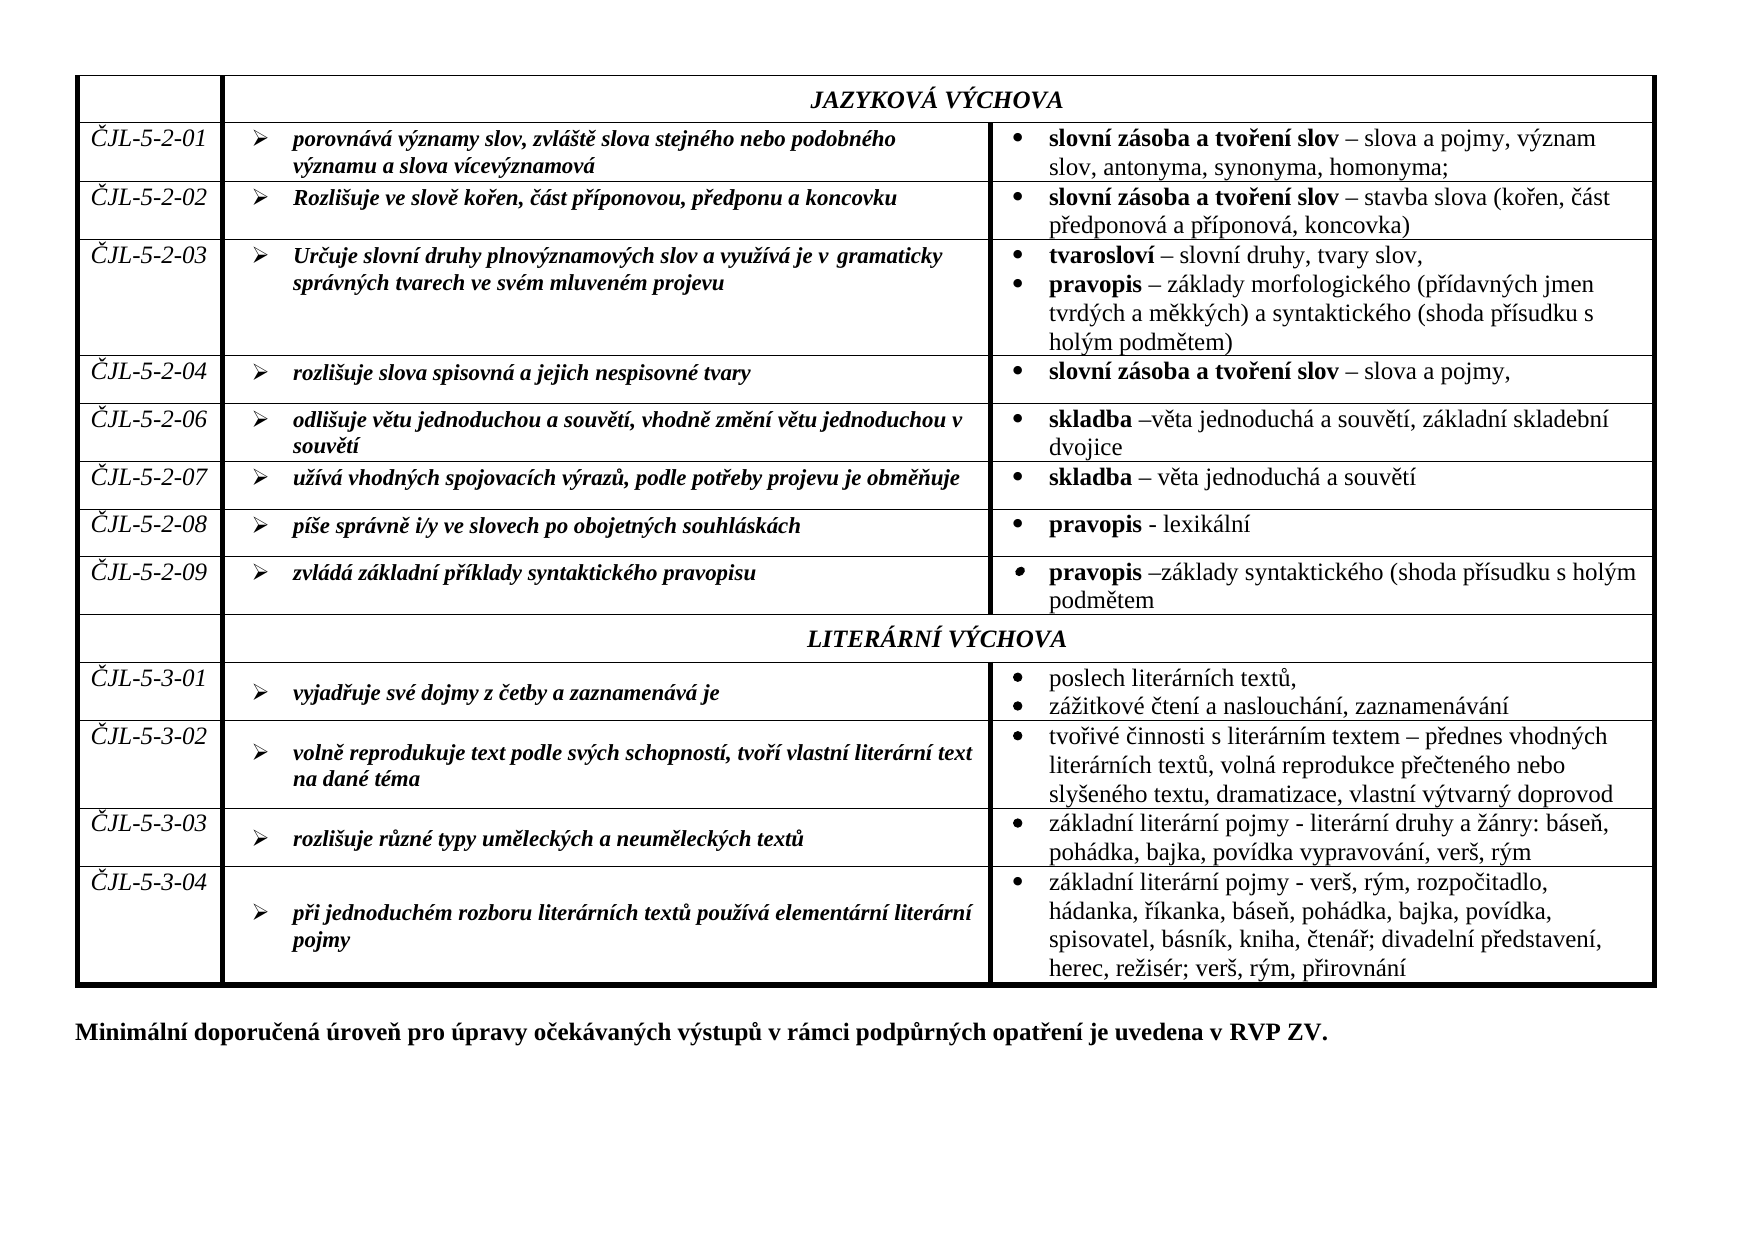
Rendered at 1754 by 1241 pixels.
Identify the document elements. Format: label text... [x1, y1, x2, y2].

table_cell Určuje slovní druhy plnovýznamových slov a využívá je v gramaticky správných tvarech ve svém mluveném projevu [225, 240, 988, 355]
table_cell zvládá základní příklady syntaktického pravopisu [225, 557, 988, 614]
table_cell ČJL-5-2-08 [80, 510, 220, 556]
table_cell poslech literárních textů, zážitkové čtení a naslouchání, zaznamenávání [993, 663, 1652, 720]
table_cell ČJL-5-2-06 [80, 404, 220, 461]
table_cell základní literární pojmy - literární druhy a žánry: báseň, pohádka, bajka, povídka vypravování, verš, rým [993, 809, 1652, 866]
table_cell tvarosloví – slovní druhy, tvary slov, pravopis – základy morfologického (přídavných jmen tvrdých a měkkých) a syntaktického (shoda přísudku s holým podmětem) [993, 240, 1652, 355]
table_cell slovní zásoba a tvoření slov – slova a pojmy, význam slov, antonyma, synonyma, homonyma; [993, 123, 1652, 181]
table_cell slovní zásoba a tvoření slov – slova a pojmy, [993, 356, 1652, 403]
table_cell užívá vhodných spojovacích výrazů, podle potřeby projevu je obměňuje [225, 462, 988, 508]
table_cell ČJL-5-2-03 [80, 240, 220, 355]
table_cell rozlišuje slova spisovná a jejich nespisovné tvary [225, 356, 988, 403]
table_cell Rozlišuje ve slově kořen, část příponovou, předponu a koncovku [225, 182, 988, 239]
table_cell JAZYKOVÁ VÝCHOVA [225, 76, 1652, 122]
table_cell ČJL-5-3-03 [80, 809, 220, 866]
table_cell rozlišuje různé typy uměleckých a neuměleckých textů [225, 809, 988, 866]
table_cell LITERÁRNÍ VÝCHOVA [225, 615, 1652, 662]
table_cell ČJL-5-3-01 [80, 663, 220, 720]
table_cell tvořivé činnosti s literárním textem – přednes vhodných literárních textů, volná reprodukce přečteného nebo slyšeného textu, dramatizace, vlastní výtvarný doprovod [993, 721, 1652, 807]
table_cell pravopis - lexikální [993, 510, 1652, 556]
table_cell píše správně i/y ve slovech po obojetných souhláskách [225, 510, 988, 556]
table_cell ČJL-5-3-02 [80, 721, 220, 807]
table_cell skladba – věta jednoduchá a souvětí [993, 462, 1652, 508]
table_cell ČJL-5-2-02 [80, 182, 220, 239]
table_cell slovní zásoba a tvoření slov – stavba slova (kořen, část předponová a příponová, koncovka) [993, 182, 1652, 239]
text Minimální doporučená úroveň pro úpravy očekávaných výstupů v rámci podpůrných opatření je uvedena v RVP ZV. [75, 1017, 1679, 1046]
table_cell porovnává významy slov, zvláště slova stejného nebo podobného významu a slova vícevýznamová [225, 123, 988, 181]
table_cell [80, 615, 220, 662]
table_cell základní literární pojmy - verš, rým, rozpočitadlo, hádanka, říkanka, báseň, pohádka, bajka, povídka, spisovatel, básník, kniha, čtenář; divadelní představení, herec, režisér; verš, rým, přirovnání [993, 867, 1652, 982]
table_cell pravopis –základy syntaktického (shoda přísudku s holým podmětem [993, 557, 1652, 614]
table_cell ČJL-5-2-09 [80, 557, 220, 614]
table_cell odlišuje větu jednoduchou a souvětí, vhodně změní větu jednoduchou v souvětí [225, 404, 988, 461]
table_cell skladba –věta jednoduchá a souvětí, základní skladební dvojice [993, 404, 1652, 461]
table_cell ČJL-5-2-07 [80, 462, 220, 508]
table_cell [80, 76, 220, 122]
table_cell ČJL-5-3-04 [80, 867, 220, 982]
table_cell volně reprodukuje text podle svých schopností, tvoří vlastní literární text na dané téma [225, 721, 988, 807]
table_cell při jednoduchém rozboru literárních textů používá elementární literární pojmy [225, 867, 988, 982]
table_cell vyjadřuje své dojmy z četby a zaznamenává je [225, 663, 988, 720]
table_cell ČJL-5-2-01 [80, 123, 220, 181]
table_cell ČJL-5-2-04 [80, 356, 220, 403]
